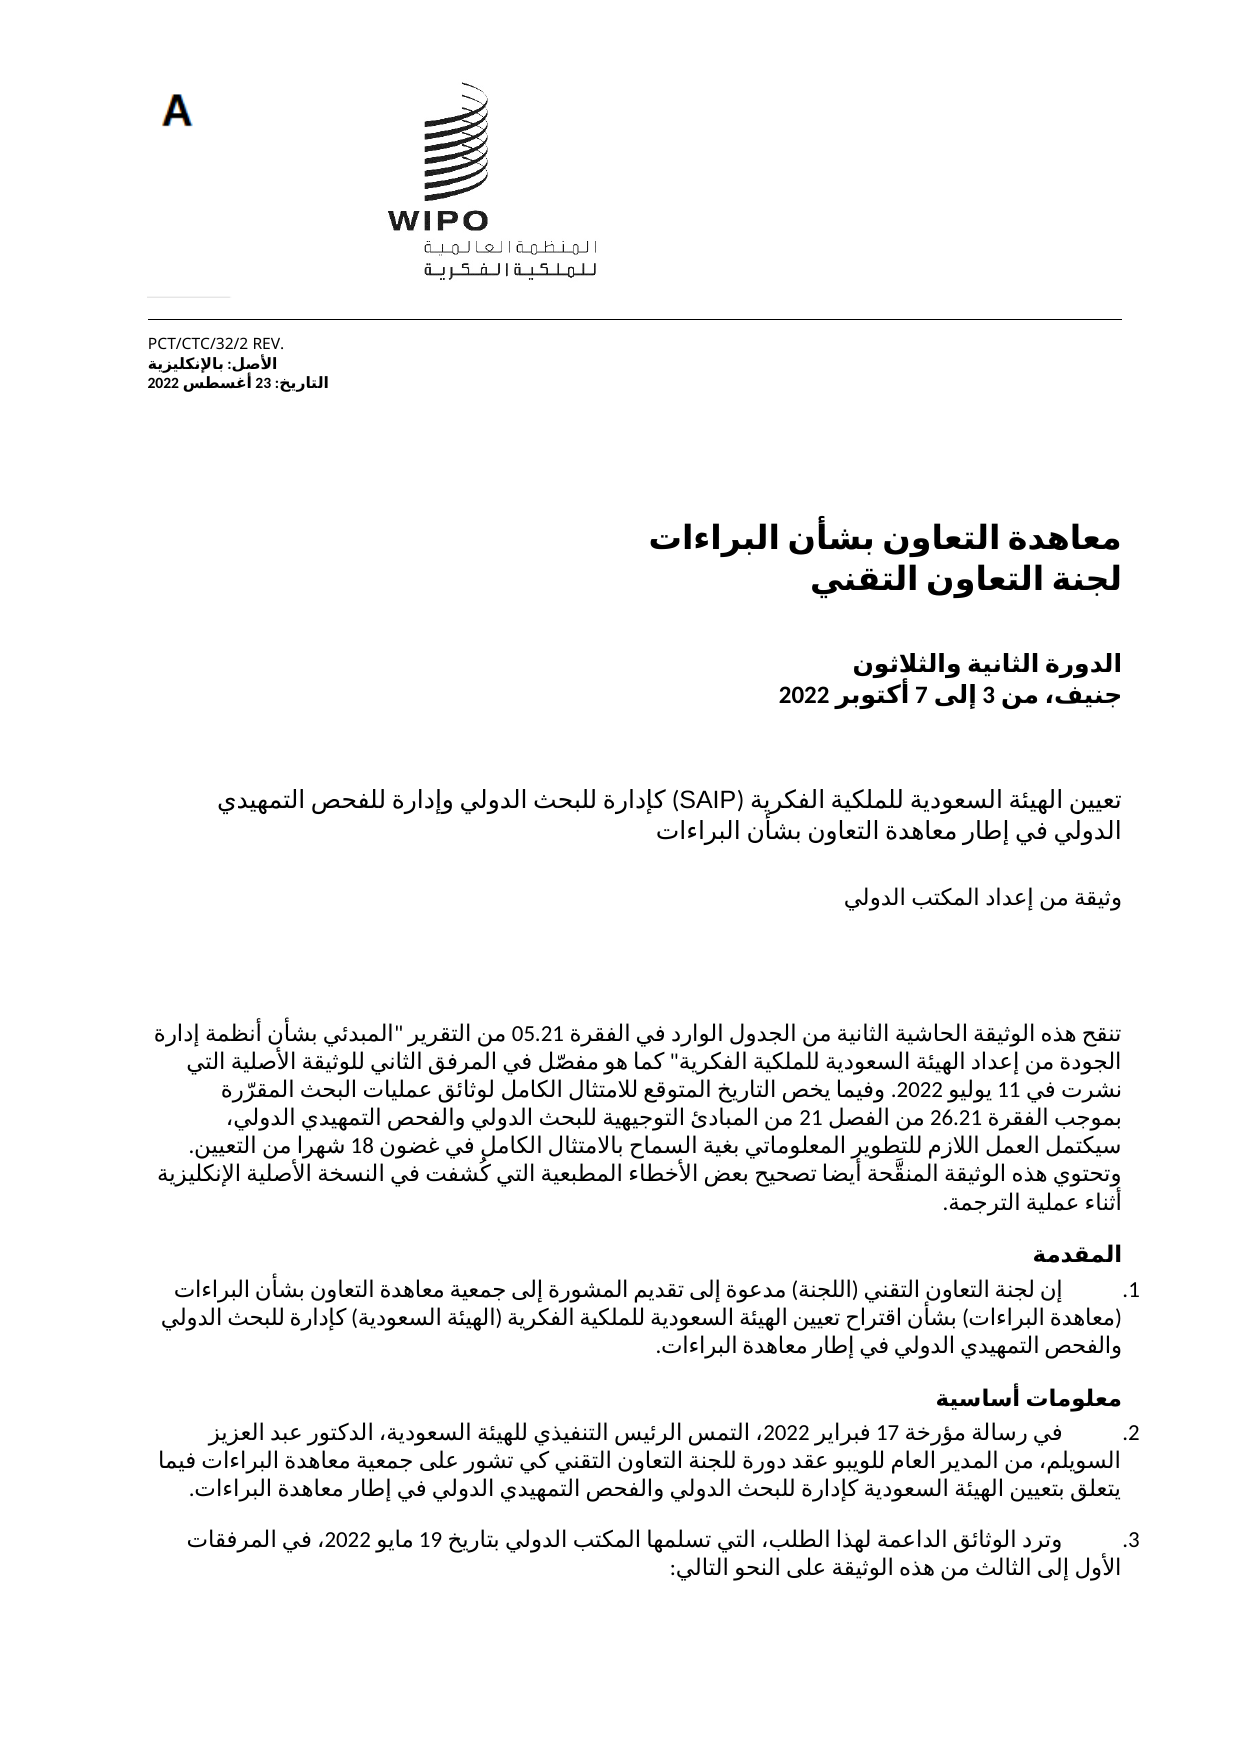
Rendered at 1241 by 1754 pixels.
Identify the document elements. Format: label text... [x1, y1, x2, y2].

text وثيقة من إعداد المكتب الدولي [148, 883, 1122, 911]
text الدورة الثانية والثلاثون [148, 648, 1122, 679]
subtitle معلومات أساسية [148, 1384, 1122, 1412]
text إن لجنة التعاون التقني (اللجنة) مدعوة إلى تقديم المشورة إلى جمعية معاهدة التعاون بشأن البراءات (معاهدة البراءات) بشأن اقتراح تعيين الهيئة السعودية للملكية الفكرية (الهيئة السعودية) كإدارة للبحث الدولي والفحص التمهيدي الدولي في إطار معاهدة البراءات. [148, 1275, 1122, 1359]
text وترد الوثائق الداعمة لهذا الطلب، التي تسلمها المكتب الدولي بتاريخ 19 مايو 2022، في المرفقات الأول إلى الثالث من هذه الوثيقة على النحو التالي: [148, 1525, 1122, 1581]
text جنيف، من 3 إلى 7 أكتوبر 2022 [148, 679, 1122, 709]
text PCT/CTC/32/2 REV. [148, 333, 1122, 354]
text معاهدة التعاون بشأن البراءات [148, 517, 1122, 558]
text في رسالة مؤرخة 17 فبراير 2022، التمس الرئيس التنفيذي للهيئة السعودية، الدكتور عبد العزيز السويلم، من المدير العام للويبو عقد دورة للجنة التعاون التقني كي تشور على جمعية معاهدة البراءات فيما يتعلق بتعيين الهيئة السعودية كإدارة للبحث الدولي والفحص التمهيدي الدولي في إطار معاهدة البراءات. [148, 1418, 1122, 1502]
subtitle المقدمة [148, 1241, 1122, 1269]
picture [147, 79, 232, 299]
text الأصل: بالإنكليزية [148, 354, 1122, 373]
text تعيين الهيئة السعودية للملكية الفكرية (SAIP) كإدارة للبحث الدولي وإدارة للفحص التمهيدي الدولي في إطار معاهدة التعاون بشأن البراءات [148, 784, 1122, 846]
text لجنة التعاون التقني [148, 558, 1122, 598]
picture [385, 79, 604, 287]
text تنقح هذه الوثيقة الحاشية الثانية من الجدول الوارد في الفقرة 05.21 من التقرير "المبدئي بشأن أنظمة إدارة الجودة من إعداد الهيئة السعودية للملكية الفكرية" كما هو مفصّل في المرفق الثاني للوثيقة الأصلية التي نشرت في 11 يوليو 2022. وفيما يخص التاريخ المتوقع للامتثال الكامل لوثائق عمليات البحث المقرّرة بموجب الفقرة 26.21 من الفصل 21 من المبادئ التوجيهية للبحث الدولي والفحص التمهيدي الدولي، سيكتمل العمل اللازم للتطوير المعلوماتي بغية السماح بالامتثال الكامل في غضون 18 شهرا من التعيين. وتحتوي هذه الوثيقة المنقَّحة أيضا تصحيح بعض الأخطاء المطبعية التي كُشفت في النسخة الأصلية الإنكليزية أثناء عملية الترجمة. [148, 1019, 1122, 1216]
text التاريخ: 23 أغسطس 2022 [148, 373, 1122, 392]
